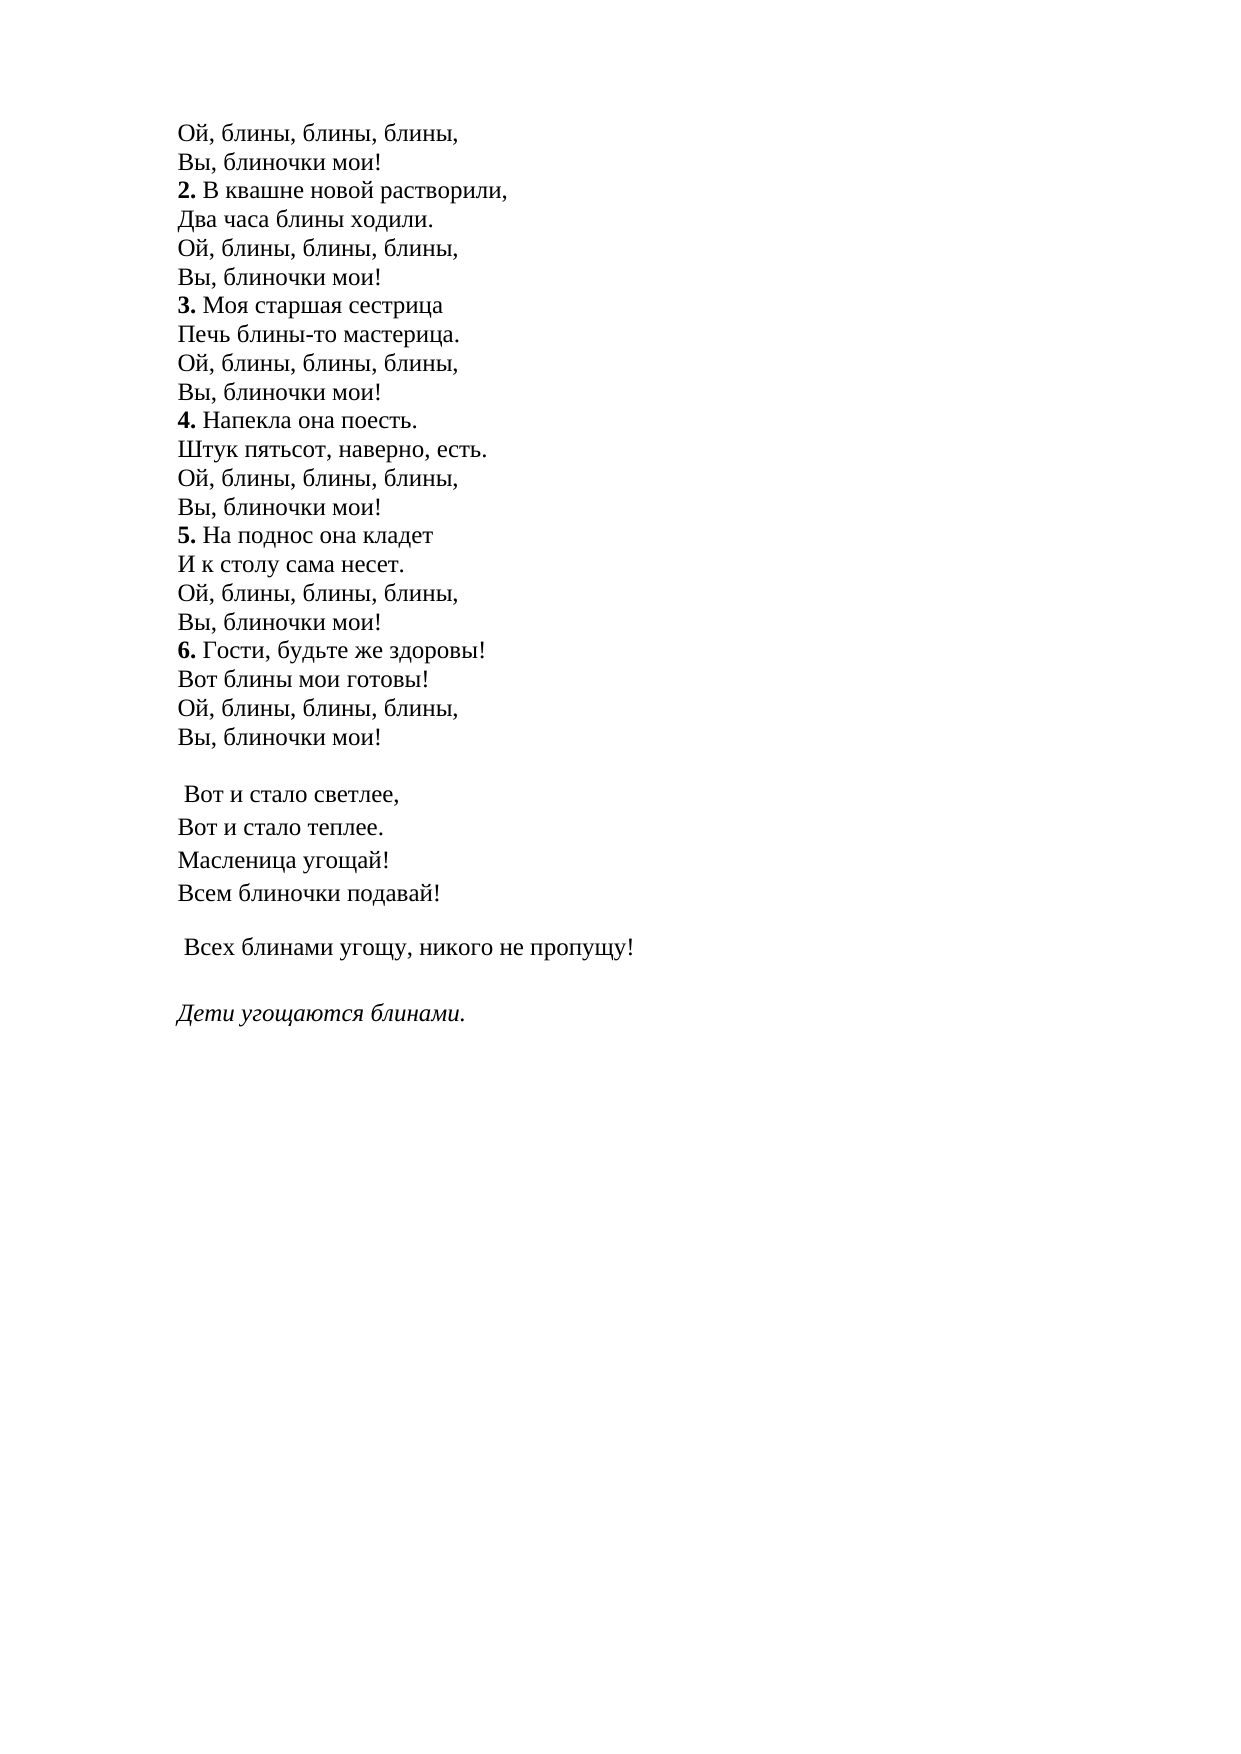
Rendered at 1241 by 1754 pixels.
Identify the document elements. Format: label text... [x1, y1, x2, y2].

text Всех блинами угощу, никого не пропущу! Дети угощаются блинами. [177, 932, 1152, 1027]
text Вот и стало светлее, Вот и стало теплее. Масленица угощай! Всем блиночки подавай! [177, 779, 1152, 907]
